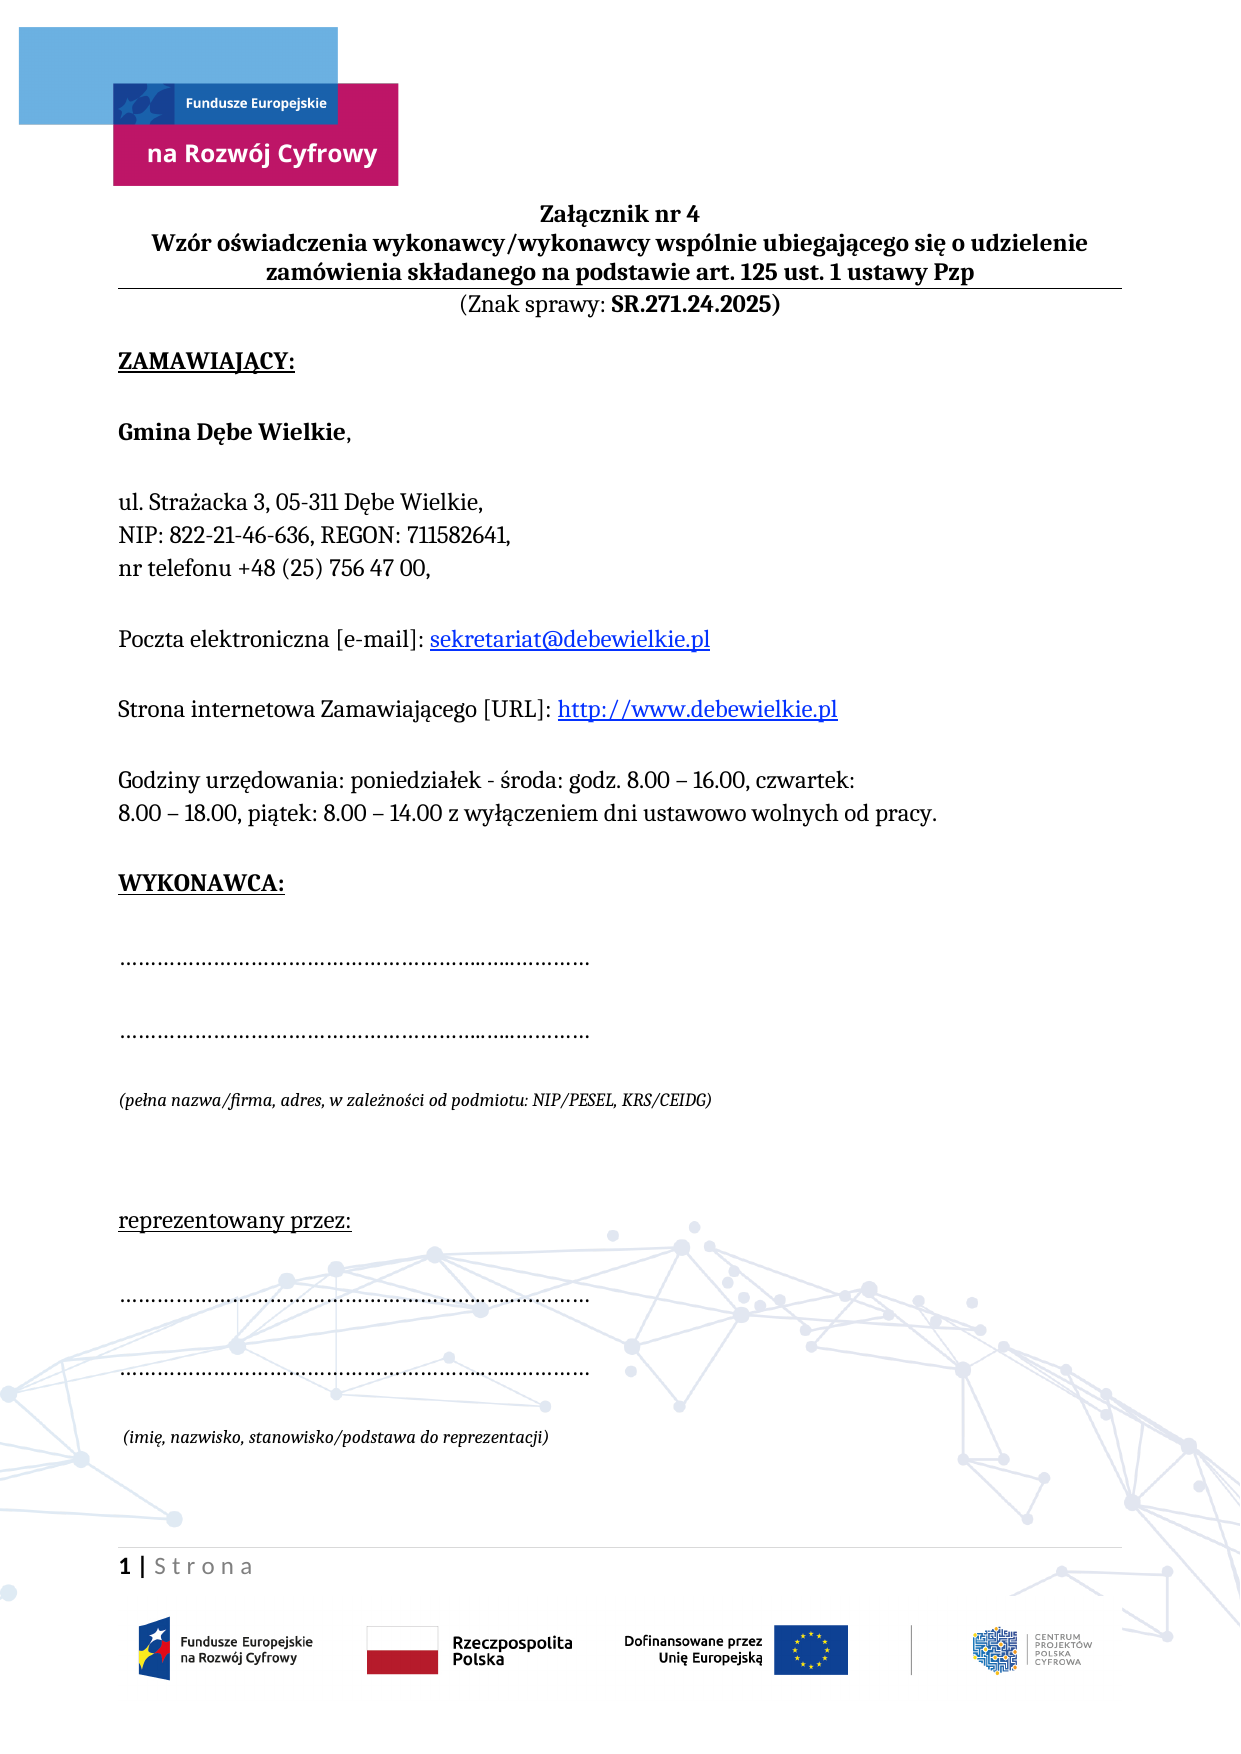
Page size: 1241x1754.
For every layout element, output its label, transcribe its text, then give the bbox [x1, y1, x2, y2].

picture [0, 1221, 1240, 1754]
text …………………………………………………..…..………… [118, 943, 1122, 971]
text …………………………………………………..…..………… [118, 1016, 1122, 1045]
text Załącznik nr 4 [118, 200, 1122, 229]
list Godziny urzędowania: poniedziałek - środa: godz. 8.00 – 16.00, czwartek: 8.00 – 18.00, piątek: 8.00 – 14.00 z wyłączeniem dni ustawowo wolnych od pracy. [118, 766, 1122, 827]
text (Znak sprawy: SR.271.24.2025) [118, 289, 1122, 318]
text ZAMAWIAJĄCY: [118, 347, 1122, 376]
list NIP: 822-21-46-636, REGON: 711582641, [118, 521, 1122, 550]
text Wzór oświadczenia wykonawcy/wykonawcy wspólnie ubiegającego się o udzielenie zamówienia składanego na podstawie art. 125 ust. 1 ustawy Pzp [118, 229, 1122, 288]
text Strona internetowa Zamawiającego [URL]: http://www.debewielkie.pl [118, 695, 1122, 724]
text WYKONAWCA: [118, 869, 1122, 898]
picture [18, 27, 399, 186]
text Poczta elektroniczna [e-mail]: sekretariat@debewielkie.pl [118, 625, 1122, 653]
text reprezentowany przez: [118, 1206, 1122, 1235]
text (pełna nazwa/firma, adres, w zależności od podmiotu: NIP/PESEL, KRS/CEIDG) [118, 1089, 1122, 1111]
text (imię, nazwisko, stanowisko/podstawa do reprezentacji) [118, 1427, 1122, 1448]
text …………………………………………………..…..………… [118, 1280, 1122, 1308]
text …………………………………………………..…..………… [118, 1353, 1122, 1382]
text Gmina Dębe Wielkie, [118, 418, 1122, 446]
list ul. Strażacka 3, 05-311 Dębe Wielkie, [118, 488, 1122, 517]
list nr telefonu +48 (25) 756 47 00, [118, 554, 1122, 583]
